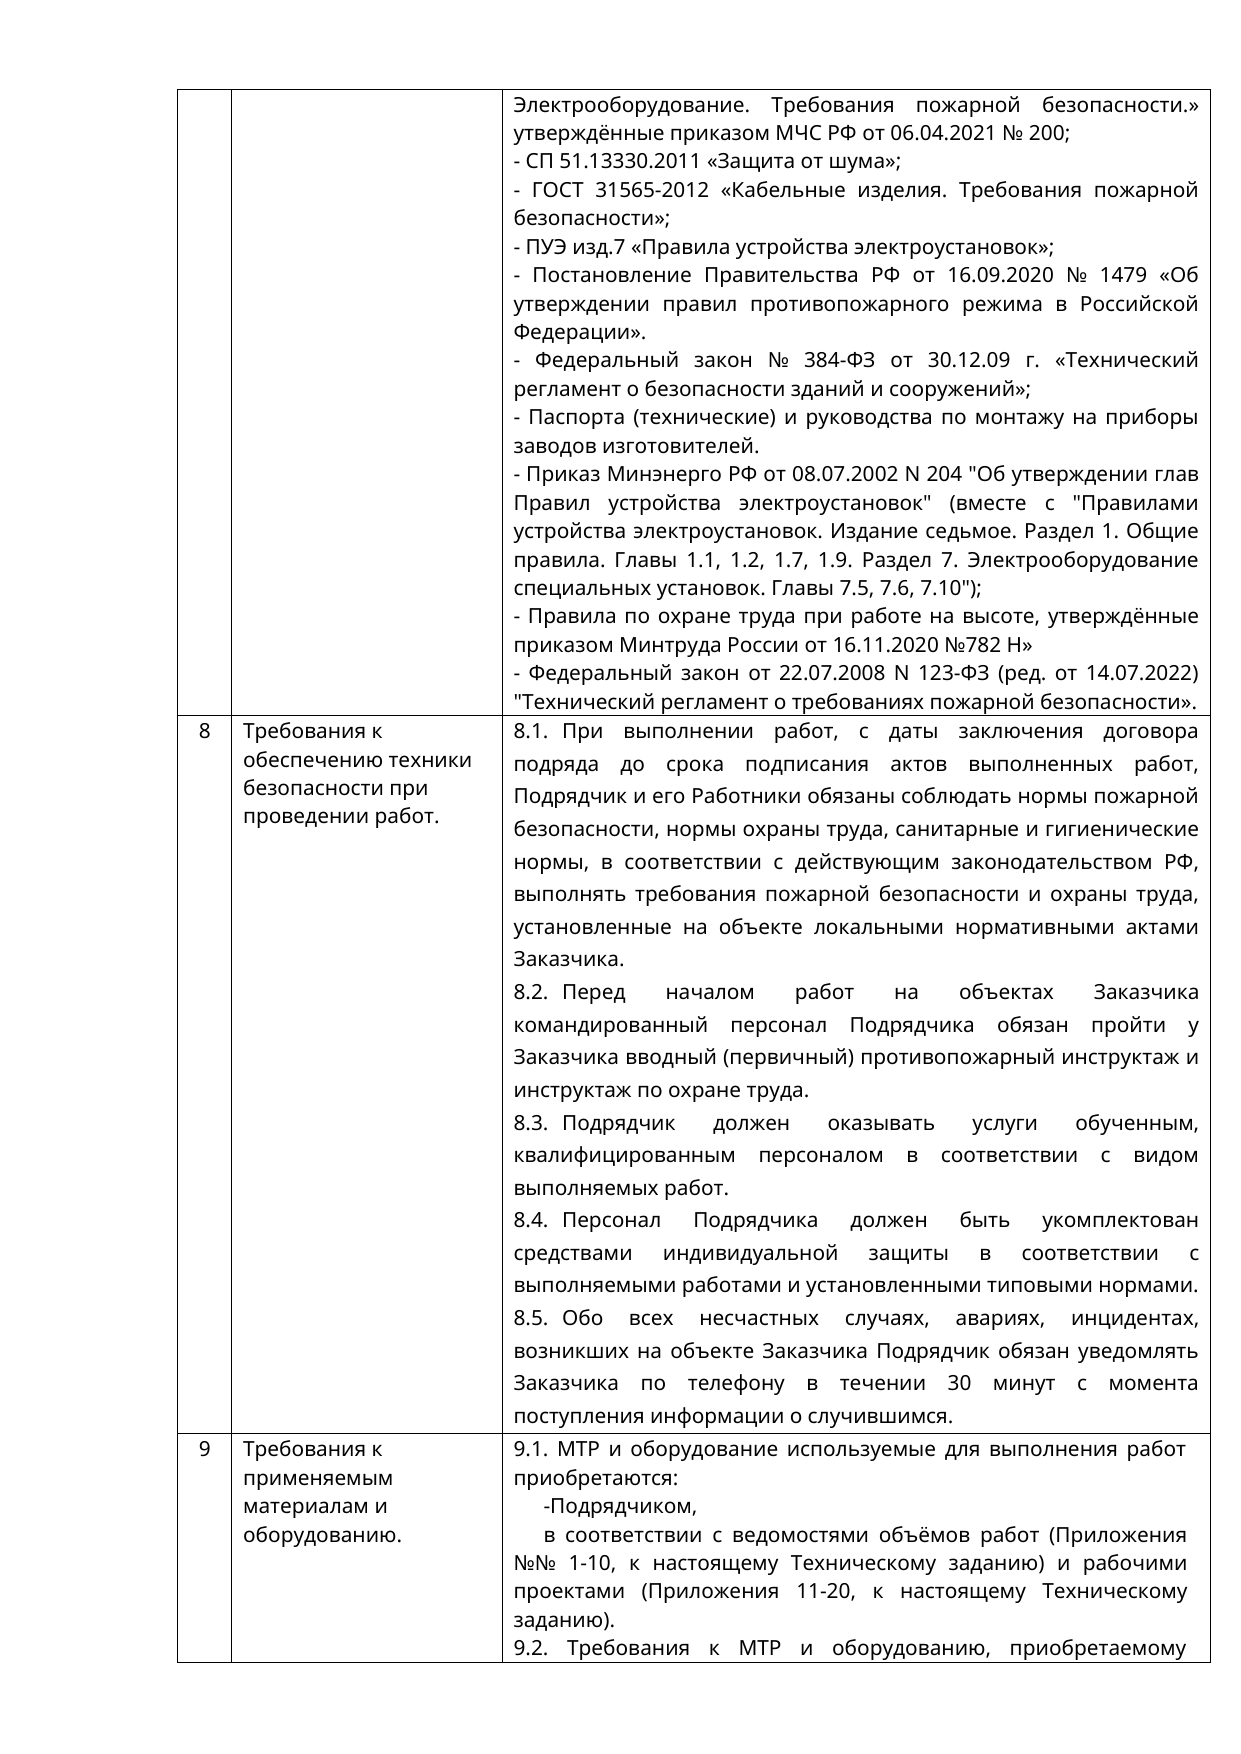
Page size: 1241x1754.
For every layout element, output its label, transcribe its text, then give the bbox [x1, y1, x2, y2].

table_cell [232, 90, 502, 715]
table_cell Требования к обеспечению техники безопасности при проведении работ. [232, 716, 502, 1433]
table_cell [503, 90, 1210, 715]
table_cell 7 [178, 90, 231, 715]
table_cell 8 [178, 716, 231, 1433]
table_cell 9 [178, 1434, 231, 1662]
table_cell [503, 1434, 1210, 1662]
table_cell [232, 1434, 502, 1662]
table_cell 8.1. При выполнении работ, с даты заключения договора подряда до срока подписания актов выполненных работ, Подрядчик и его Работники обязаны соблюдать нормы пожарной безопасности, нормы охраны труда, санитарные и гигиенические нормы, в соответствии с действующим законодательством РФ, выполнять требования пожарной безопасности и охраны труда, установленные на объекте локальными нормативными актами Заказчика. 8.2. Перед началом работ на объектах Заказчика командированный персонал Подрядчика обязан пройти у Заказчика вводный (первичный) противопожарный инструктаж и инструктаж по охране труда. 8.3. Подрядчик должен оказывать услуги обученным, квалифицированным персоналом в соответствии с видом выполняемых работ. 8.4. Персонал Подрядчика должен быть укомплектован средствами индивидуальной защиты в соответствии с выполняемыми работами и установленными типовыми нормами. 8.5. Обо всех несчастных случаях, авариях, инцидентах, возникших на объекте Заказчика Подрядчик обязан уведомлять Заказчика по телефону в течении 30 минут с момента поступления информации о случившимся. [503, 716, 1210, 1433]
